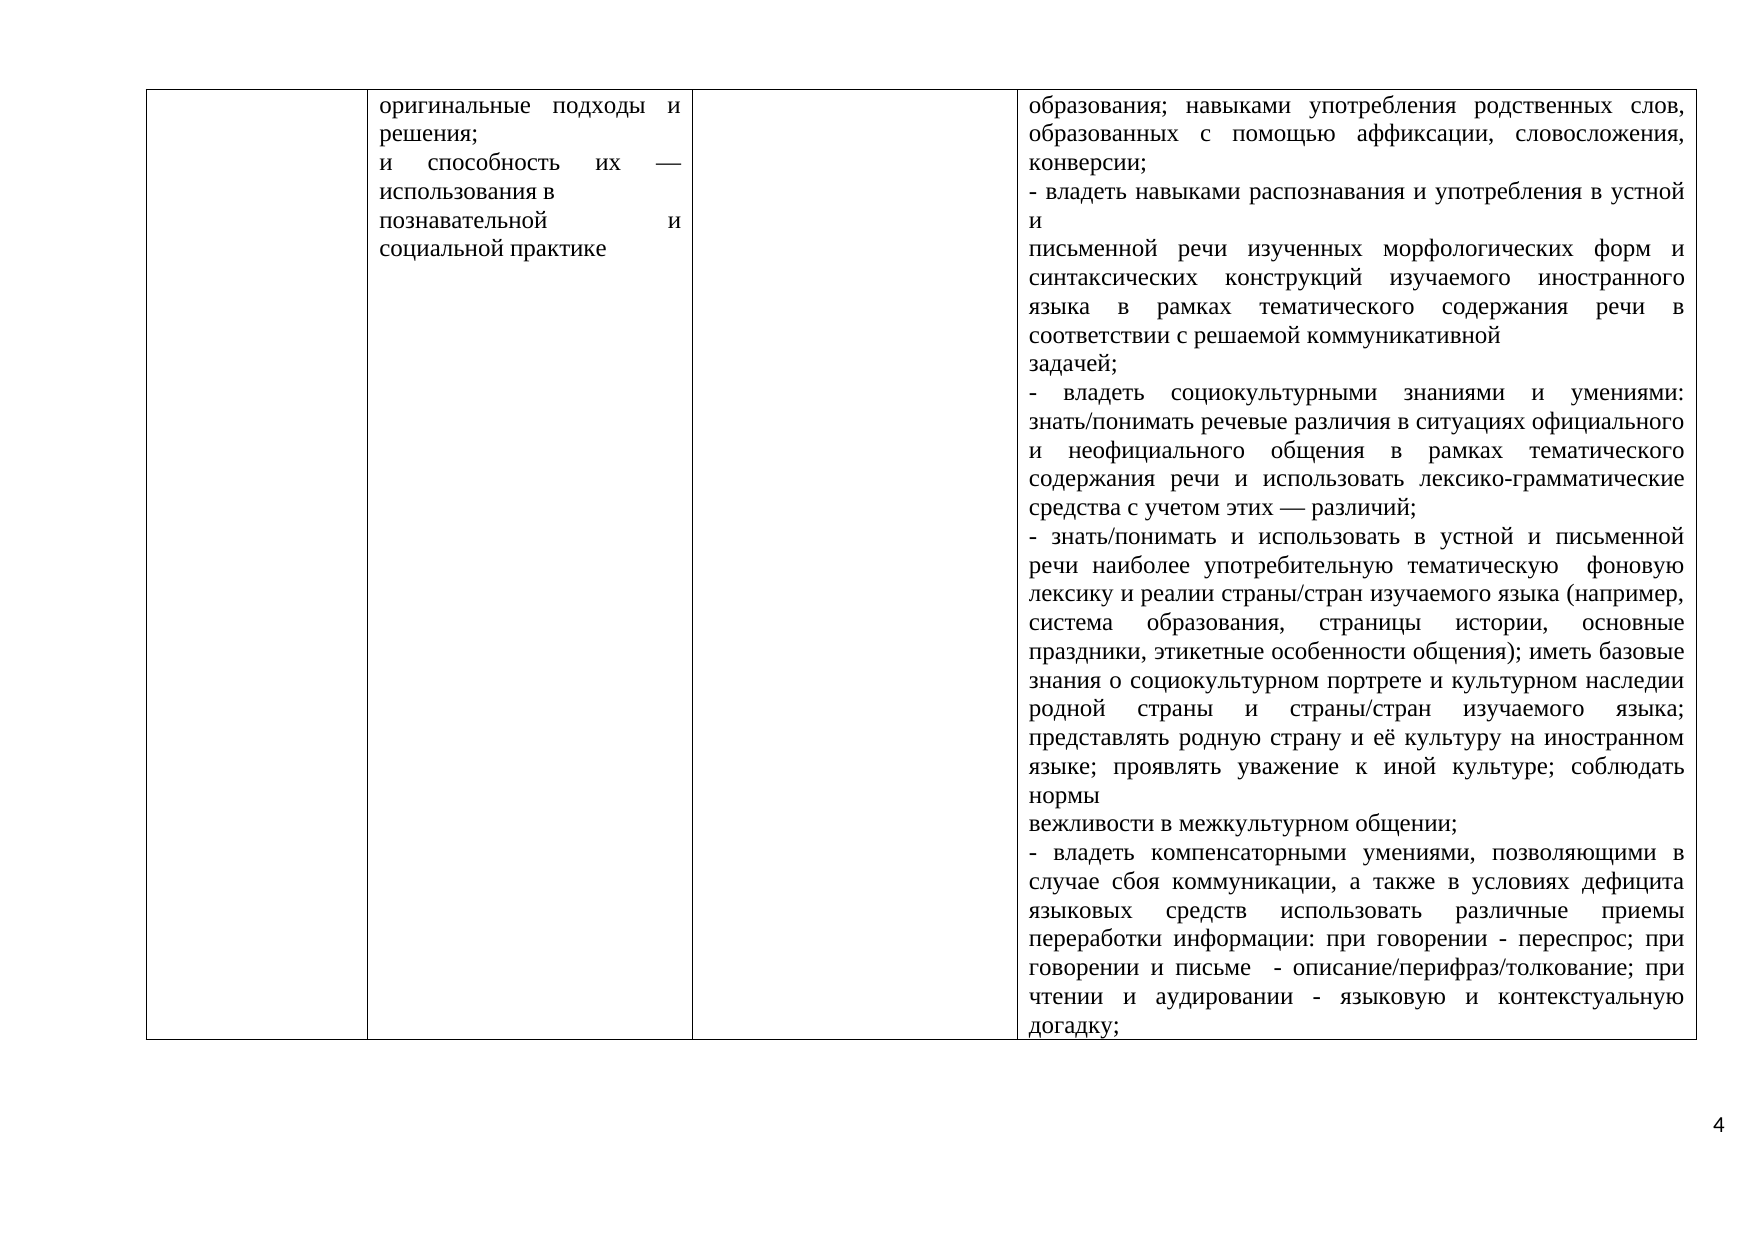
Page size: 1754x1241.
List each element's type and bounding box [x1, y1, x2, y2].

table_cell [368, 90, 692, 1038]
table_cell [693, 90, 1017, 1038]
table_cell [147, 90, 367, 1038]
table_cell [1018, 90, 1696, 1038]
